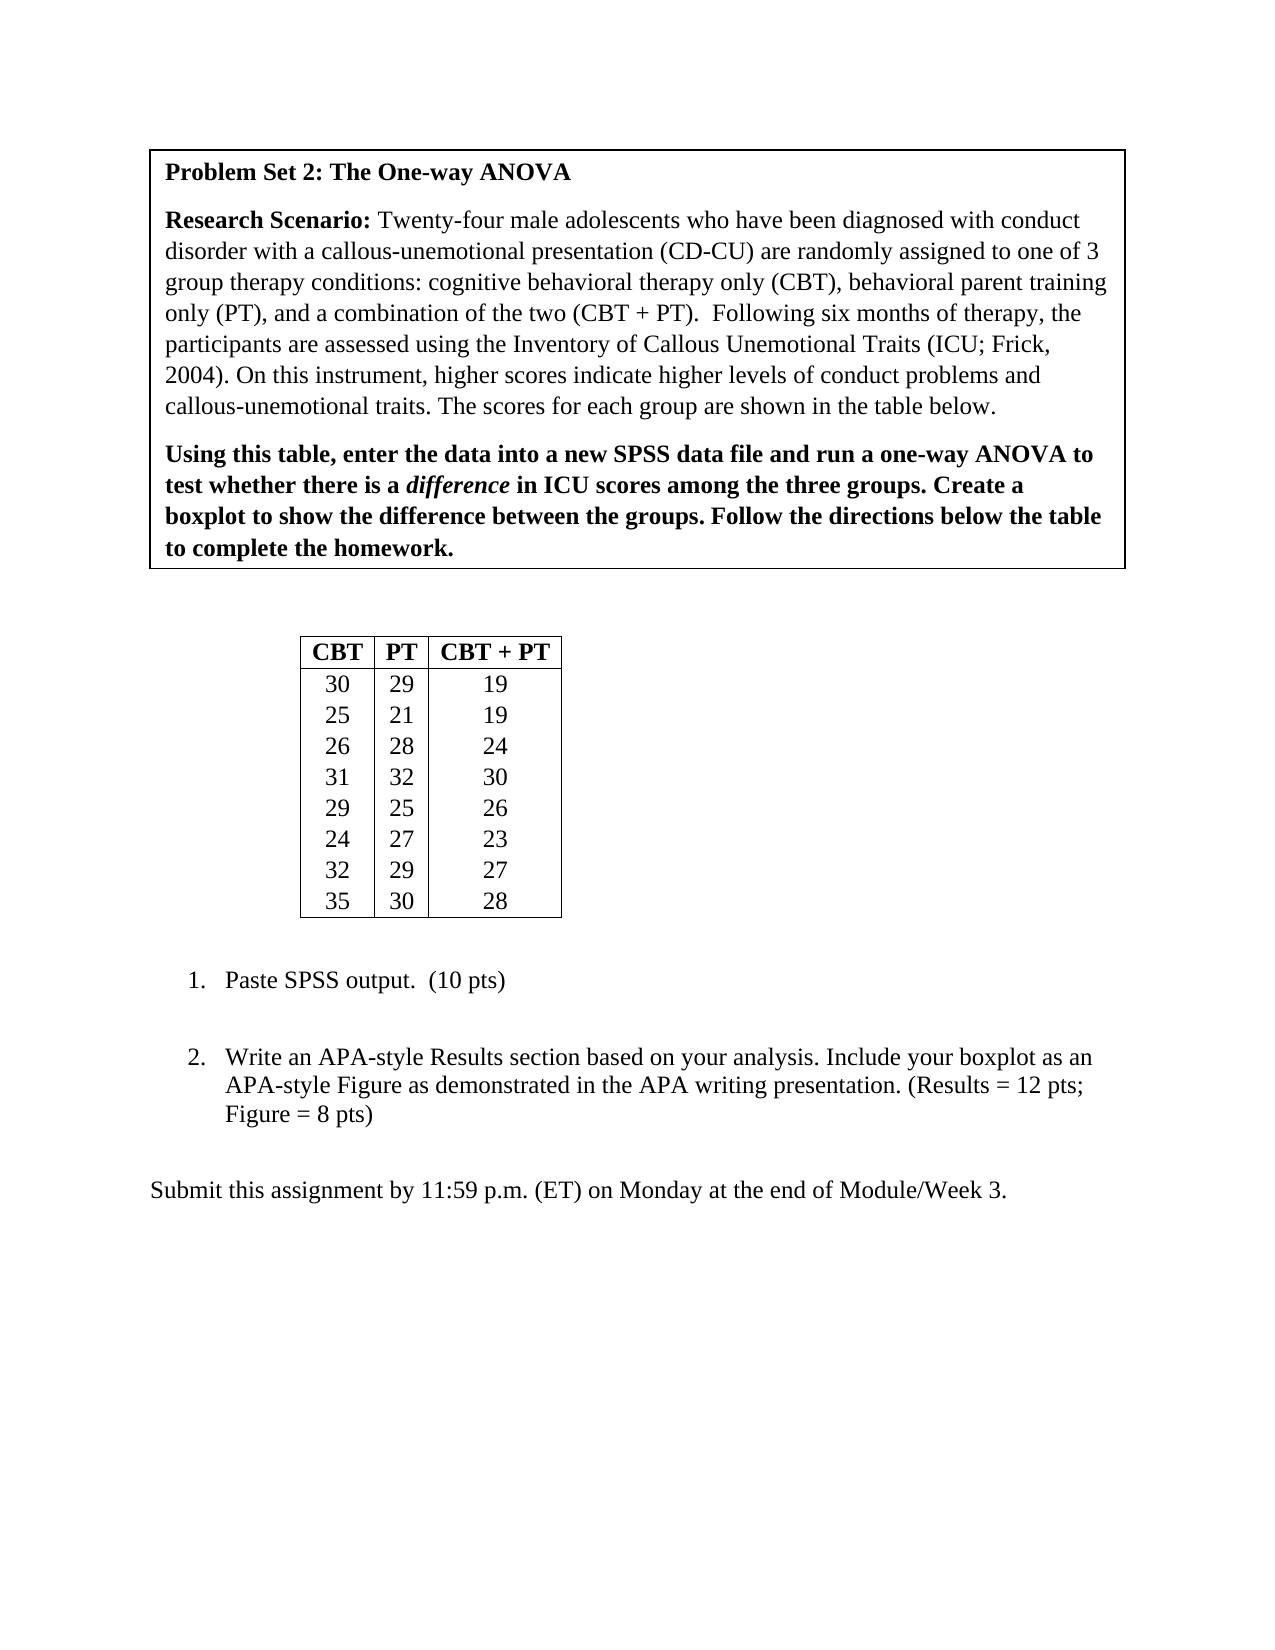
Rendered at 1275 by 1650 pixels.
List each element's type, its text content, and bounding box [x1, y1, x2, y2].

list Paste SPSS output. (10 pts) [187, 965, 1125, 994]
table_header CBT + PT [429, 637, 561, 668]
table_cell 29 21 28 32 25 27 29 30 [375, 669, 428, 917]
text Submit this assignment by 11:59 p.m. (ET) on Monday at the end of Module/Week 3. [150, 1175, 1125, 1203]
table_cell 30 25 26 31 29 24 32 35 [301, 669, 374, 917]
table_header PT [375, 637, 428, 668]
table_cell 19 19 24 30 26 23 27 28 [429, 669, 561, 917]
list Write an APA-style Results section based on your analysis. Include your boxplot as an APA-style Figure as demonstrated in the APA writing presentation. (Results = 12 pts; Figure = 8 pts) [187, 1042, 1125, 1128]
table_header CBT [301, 637, 374, 668]
